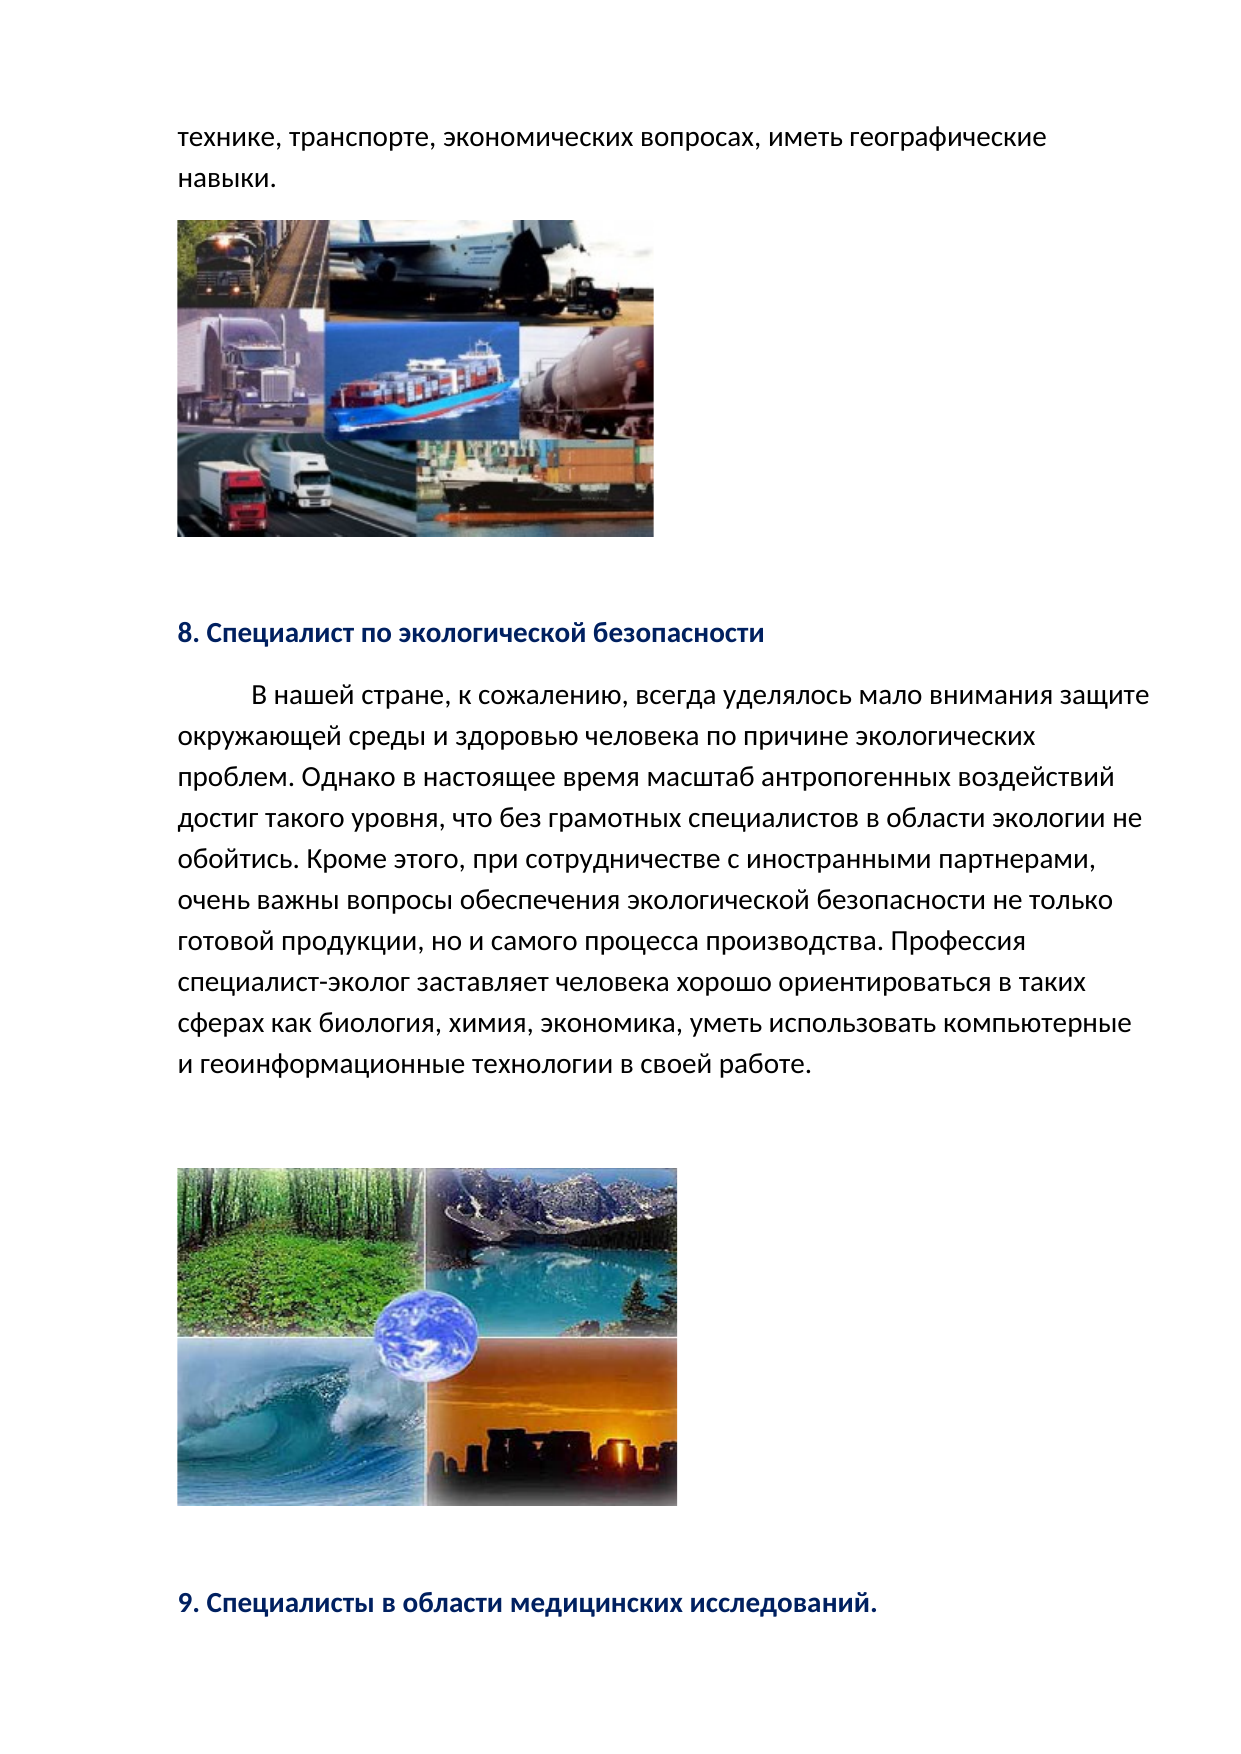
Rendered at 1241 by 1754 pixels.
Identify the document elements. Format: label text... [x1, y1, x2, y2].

picture [177, 220, 654, 537]
text В нашей стране, к сожалению, всегда уделялось мало внимания защите окружающей среды и здоровью человека по причине экологических проблем. Однако в настоящее время масштаб антропогенных воздействий достиг такого уровня, что без грамотных специалистов в области экологии не обойтись. Кроме этого, при сотрудничестве с иностранными партнерами, очень важны вопросы обеспечения экологической безопасности не только готовой продукции, но и самого процесса производства. Профессия специалист-эколог заставляет человека хорошо ориентироваться в таких сферах как биология, химия, экономика, уметь использовать компьютерные и геоинформационные технологии в своей работе. [177, 676, 1152, 1080]
text 8. Специалист по экологической безопасности [177, 614, 1152, 650]
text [177, 118, 1152, 195]
text 9. Специалисты в области медицинских исследований. [177, 1584, 1152, 1619]
picture [177, 1168, 678, 1506]
